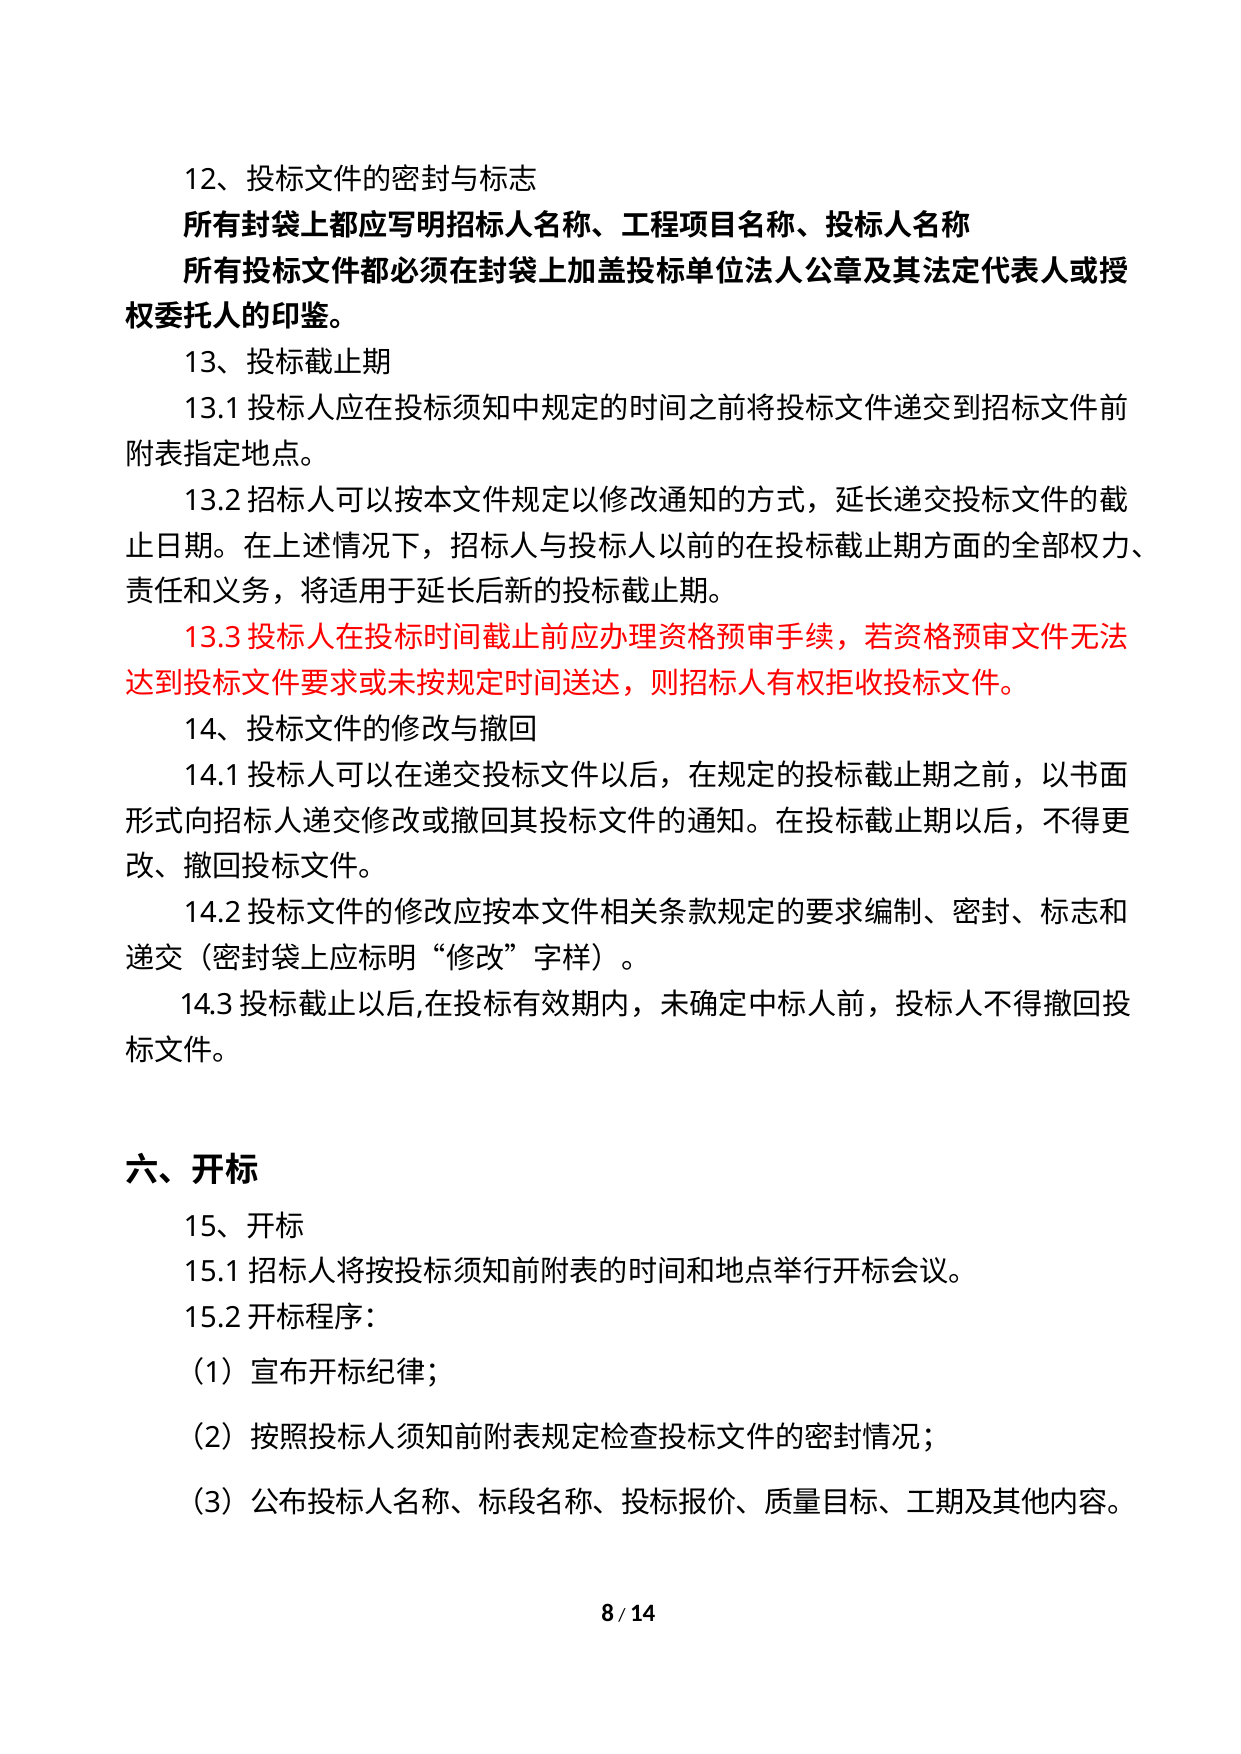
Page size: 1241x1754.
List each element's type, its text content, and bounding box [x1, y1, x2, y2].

text 所有投标文件都必须在封袋上加盖投标单位法人公章及其法定代表人或授权委托人的印鉴。 [125, 244, 1131, 336]
text 13.3投标人在投标时间截止前应办理资格预审手续，若资格预审文件无法达到投标文件要求或未按规定时间送达，则招标人有权拒收投标文件。 [125, 611, 1131, 703]
text 14.1投标人可以在递交投标文件以后，在规定的投标截止期之前，以书面形式向招标人递交修改或撤回其投标文件的通知。在投标截止期以后，不得更改、撤回投标文件。 [125, 839, 1131, 886]
text （3）公布投标人名称、标段名称、投标报价、质量目标、工期及其他内容。 [125, 1467, 1131, 1532]
text 15.2开标程序： [125, 1291, 1131, 1337]
text 六、开标 [125, 1134, 1131, 1199]
text 13.2招标人可以按本文件规定以修改通知的方式，延长递交投标文件的截止日期。在上述情况下，招标人与投标人以前的在投标截止期方面的全部权力、责任和义务，将适用于延长后新的投标截止期。 [125, 564, 1131, 611]
text 13.1投标人应在投标须知中规定的时间之前将投标文件递交到招标文件前附表指定地点。 [125, 382, 1131, 473]
text 14、投标文件的修改与撤回 [125, 703, 1131, 748]
text （1）宣布开标纪律； [125, 1337, 1131, 1402]
text 14.2投标文件的修改应按本文件相关条款规定的要求编制、密封、标志和递交（密封袋上应标明“修改”字样）。 [125, 886, 1131, 978]
text 14.3投标截止以后,在投标有效期内，未确定中标人前，投标人不得撤回投标文件。 [125, 978, 1131, 1069]
text 14.1投标人可以在递交投标文件以后，在规定的投标截止期之前，以书面形式向招标人递交修改或撤回其投标文件的通知。在投标截止期以后，不得更改、撤回投标文件。 [125, 748, 1131, 797]
text 13.2招标人可以按本文件规定以修改通知的方式，延长递交投标文件的截止日期。在上述情况下，招标人与投标人以前的在投标截止期方面的全部权力、责任和义务，将适用于延长后新的投标截止期。 [125, 473, 1131, 522]
text 12、投标文件的密封与标志 [125, 153, 1131, 198]
text 所有封袋上都应写明招标人名称、工程项目名称、投标人名称 [125, 198, 1131, 244]
text （2）按照投标人须知前附表规定检查投标文件的密封情况； [125, 1402, 1131, 1467]
text 15.1 招标人将按投标须知前附表的时间和地点举行开标会议。 [125, 1245, 1131, 1291]
text 15、开标 [125, 1199, 1131, 1245]
text 13、投标截止期 [125, 336, 1131, 382]
